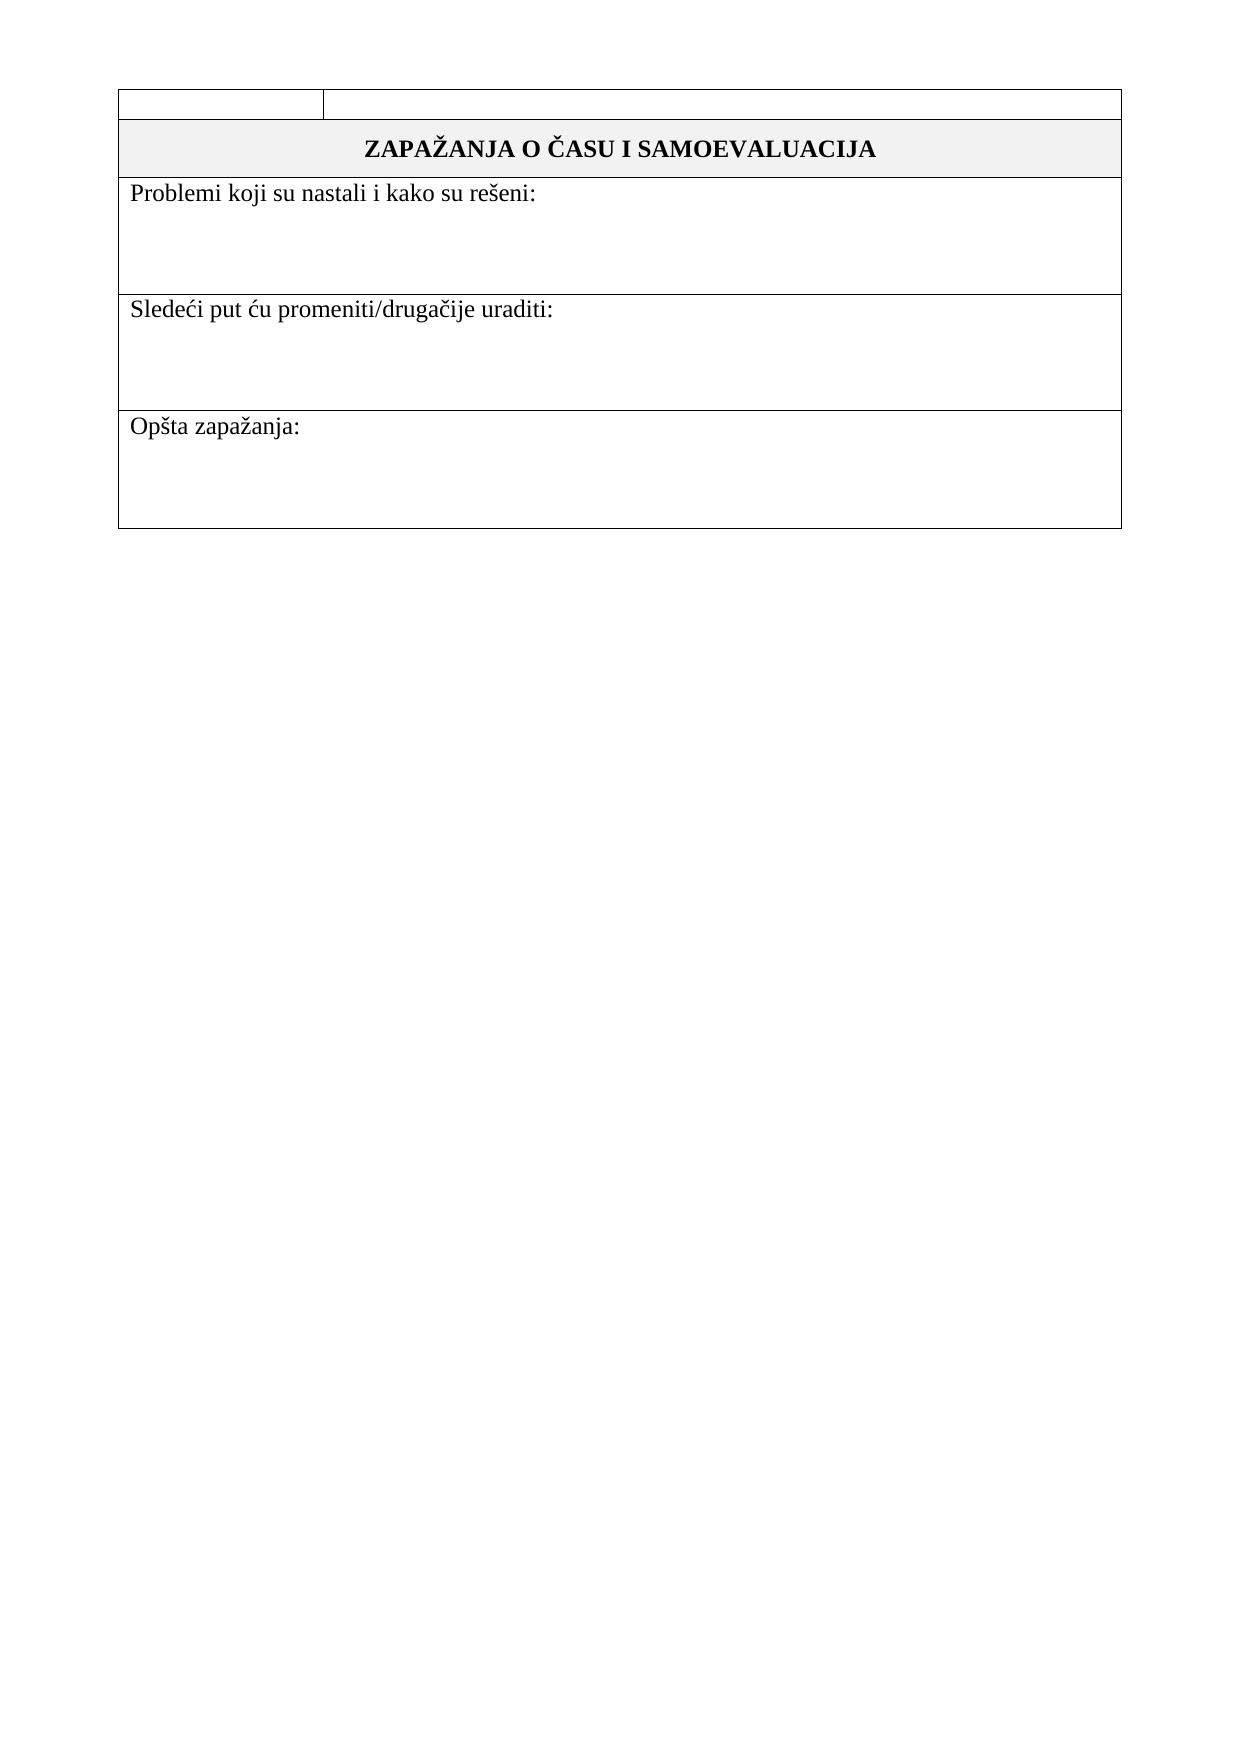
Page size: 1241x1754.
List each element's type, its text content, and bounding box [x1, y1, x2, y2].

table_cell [119, 90, 323, 118]
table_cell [324, 90, 1121, 118]
table_cell Problemi koji su nastali i kako su rešeni: [119, 178, 1121, 293]
table_cell ZAPAŽANJA O ČASU I SAMOEVALUACIJA [119, 120, 1121, 177]
table_cell Opšta zapažanja: [119, 411, 1121, 527]
table_cell Sledeći put ću promeniti/drugačije uraditi: [119, 295, 1121, 410]
